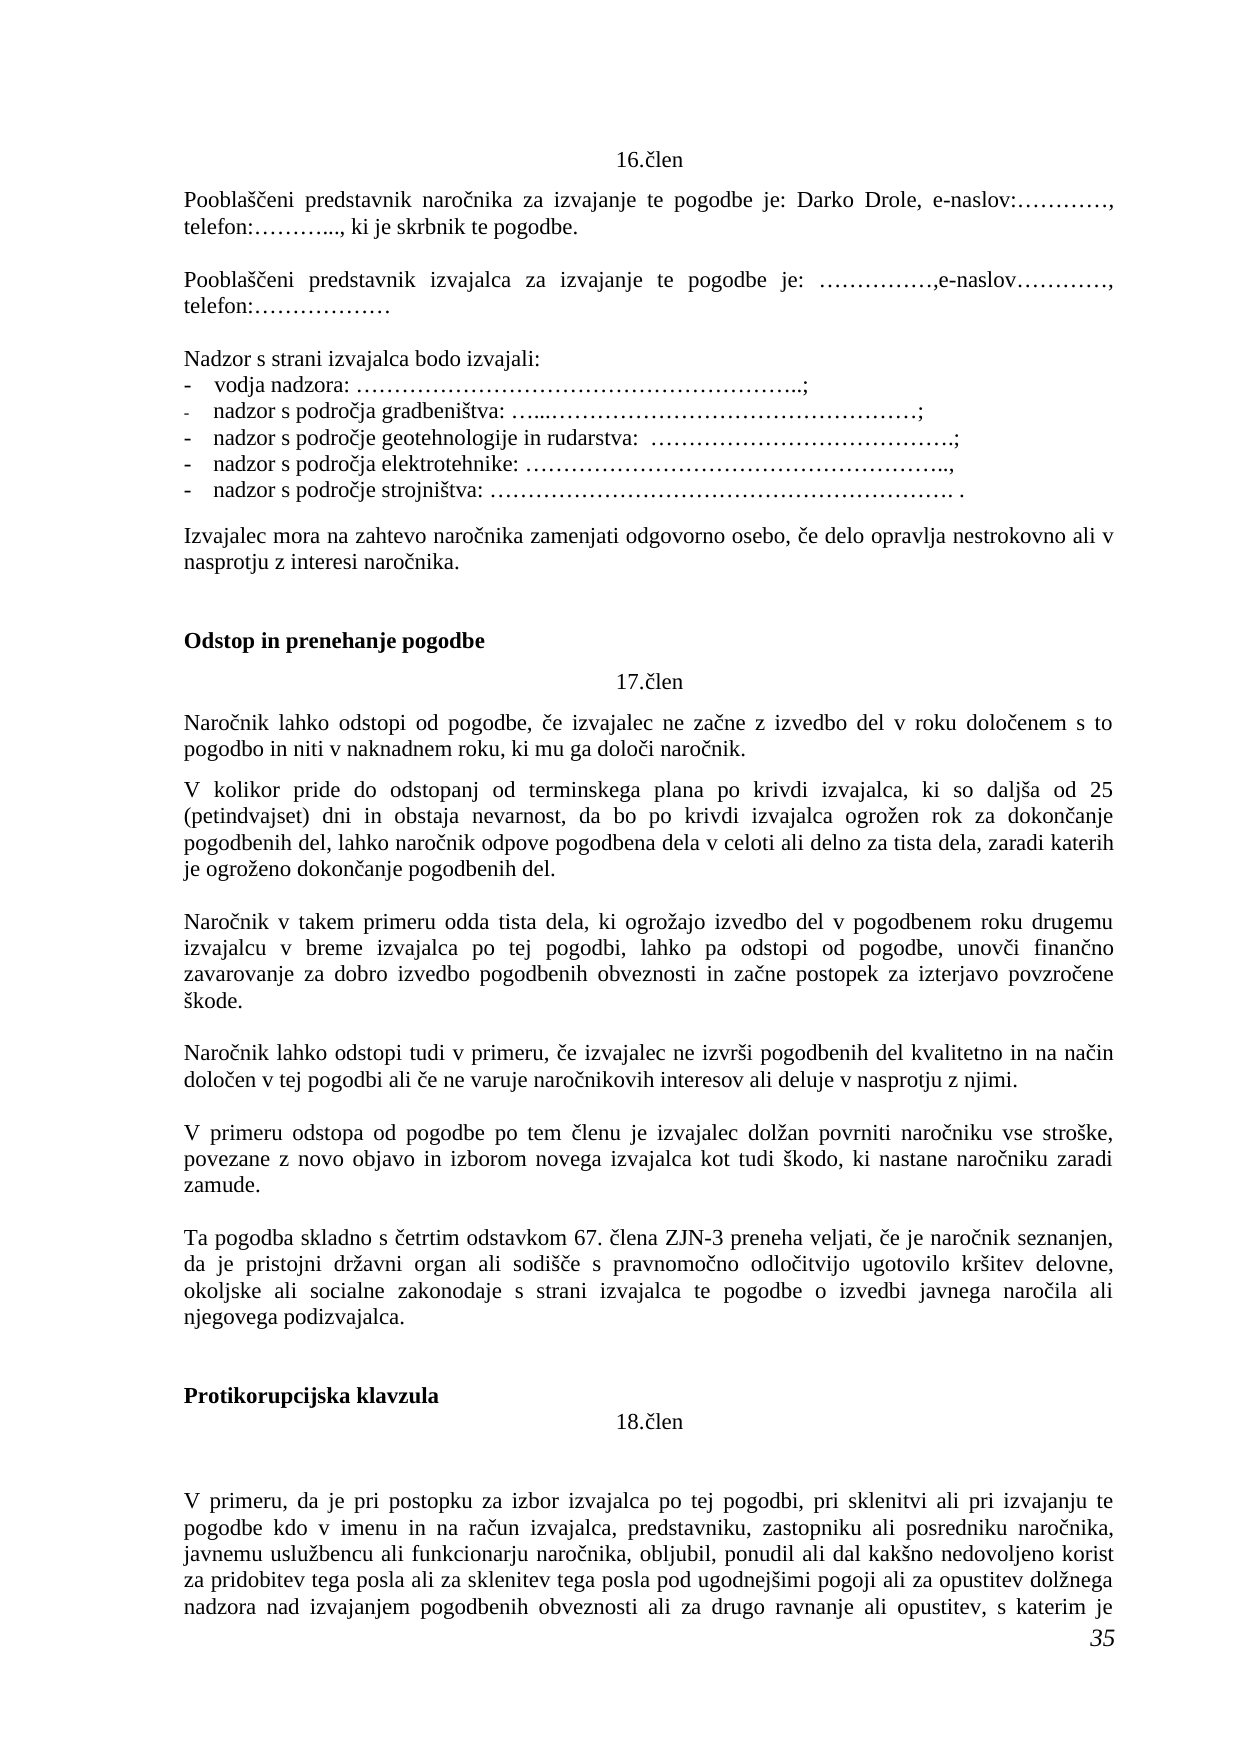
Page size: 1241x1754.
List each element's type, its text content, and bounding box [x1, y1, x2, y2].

text Naročnik lahko odstopi od pogodbe, če izvajalec ne začne z izvedbo del v roku določenem s to pogodbo in niti v naknadnem roku, ki mu ga določi naročnik. [184, 709, 1115, 762]
text Pooblaščeni predstavnik naročnika za izvajanje te pogodbe je: Darko Drole, e-naslov:…………, telefon:………..., ki je skrbnik te pogodbe. [184, 187, 1115, 239]
text Izvajalec mora na zahtevo naročnika zamenjati odgovorno osebo, če delo opravlja nestrokovno ali v nasprotju z interesi naročnika. [184, 522, 1115, 575]
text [184, 1487, 1115, 1619]
text Pooblaščeni predstavnik izvajalca za izvajanje te pogodbe je: ……………,e-naslov…………, telefon:……………… [184, 266, 1115, 318]
text Nadzor s strani izvajalca bodo izvajali: [184, 345, 1115, 371]
text Odstop in prenehanje pogodbe [184, 627, 1115, 654]
list V primeru odstopa od pogodbe po tem členu je izvajalec dolžan povrniti naročniku vse stroške, povezane z novo objavo in izborom novega izvajalca kot tudi škodo, ki nastane naročniku zaradi zamude. [184, 1118, 1115, 1198]
list nadzor s področje strojništva: ……………………………………………………. . [184, 476, 1115, 503]
list člen [184, 146, 1115, 172]
list Naročnik v takem primeru odda tista dela, ki ogrožajo izvedbo del v pogodbenem roku drugemu izvajalcu v breme izvajalca po tej pogodbi, lahko pa odstopi od pogodbe, unovči finančno zavarovanje za dobro izvedbo pogodbenih obveznosti in začne postopek za izterjavo povzročene škode. [184, 908, 1115, 1013]
list nadzor s področje geotehnologije in rudarstva: ………………………………….; [184, 424, 1115, 450]
list nadzor s področja gradbeništva: …...…………………………………………; [184, 397, 1115, 424]
list člen [184, 668, 1115, 694]
list člen [184, 1408, 1115, 1435]
list nadzor s področja elektrotehnike: ……………………………………………….., [184, 450, 1115, 476]
text Naročnik lahko odstopi tudi v primeru, če izvajalec ne izvrši pogodbenih del kvalitetno in na način določen v tej pogodbi ali če ne varuje naročnikovih interesov ali deluje v nasprotju z njimi. [184, 1039, 1115, 1092]
text V kolikor pride do odstopanj od terminskega plana po krivdi izvajalca, ki so daljša od 25 (petindvajset) dni in obstaja nevarnost, da bo po krivdi izvajalca ogrožen rok za dokončanje pogodbenih del, lahko naročnik odpove pogodbena dela v celoti ali delno za tista dela, zaradi katerih je ogroženo dokončanje pogodbenih del. [184, 776, 1115, 881]
text - vodja nadzora: …………………………………………………..; [184, 371, 1115, 397]
text Protikorupcijska klavzula [184, 1382, 1115, 1408]
text Ta pogodba skladno s četrtim odstavkom 67. člena ZJN-3 preneha veljati, če je naročnik seznanjen, da je pristojni državni organ ali sodišče s pravnomočno odločitvijo ugotovilo kršitev delovne, okoljske ali socialne zakonodaje s strani izvajalca te pogodbe o izvedbi javnega naročila ali njegovega podizvajalca. [184, 1224, 1115, 1329]
